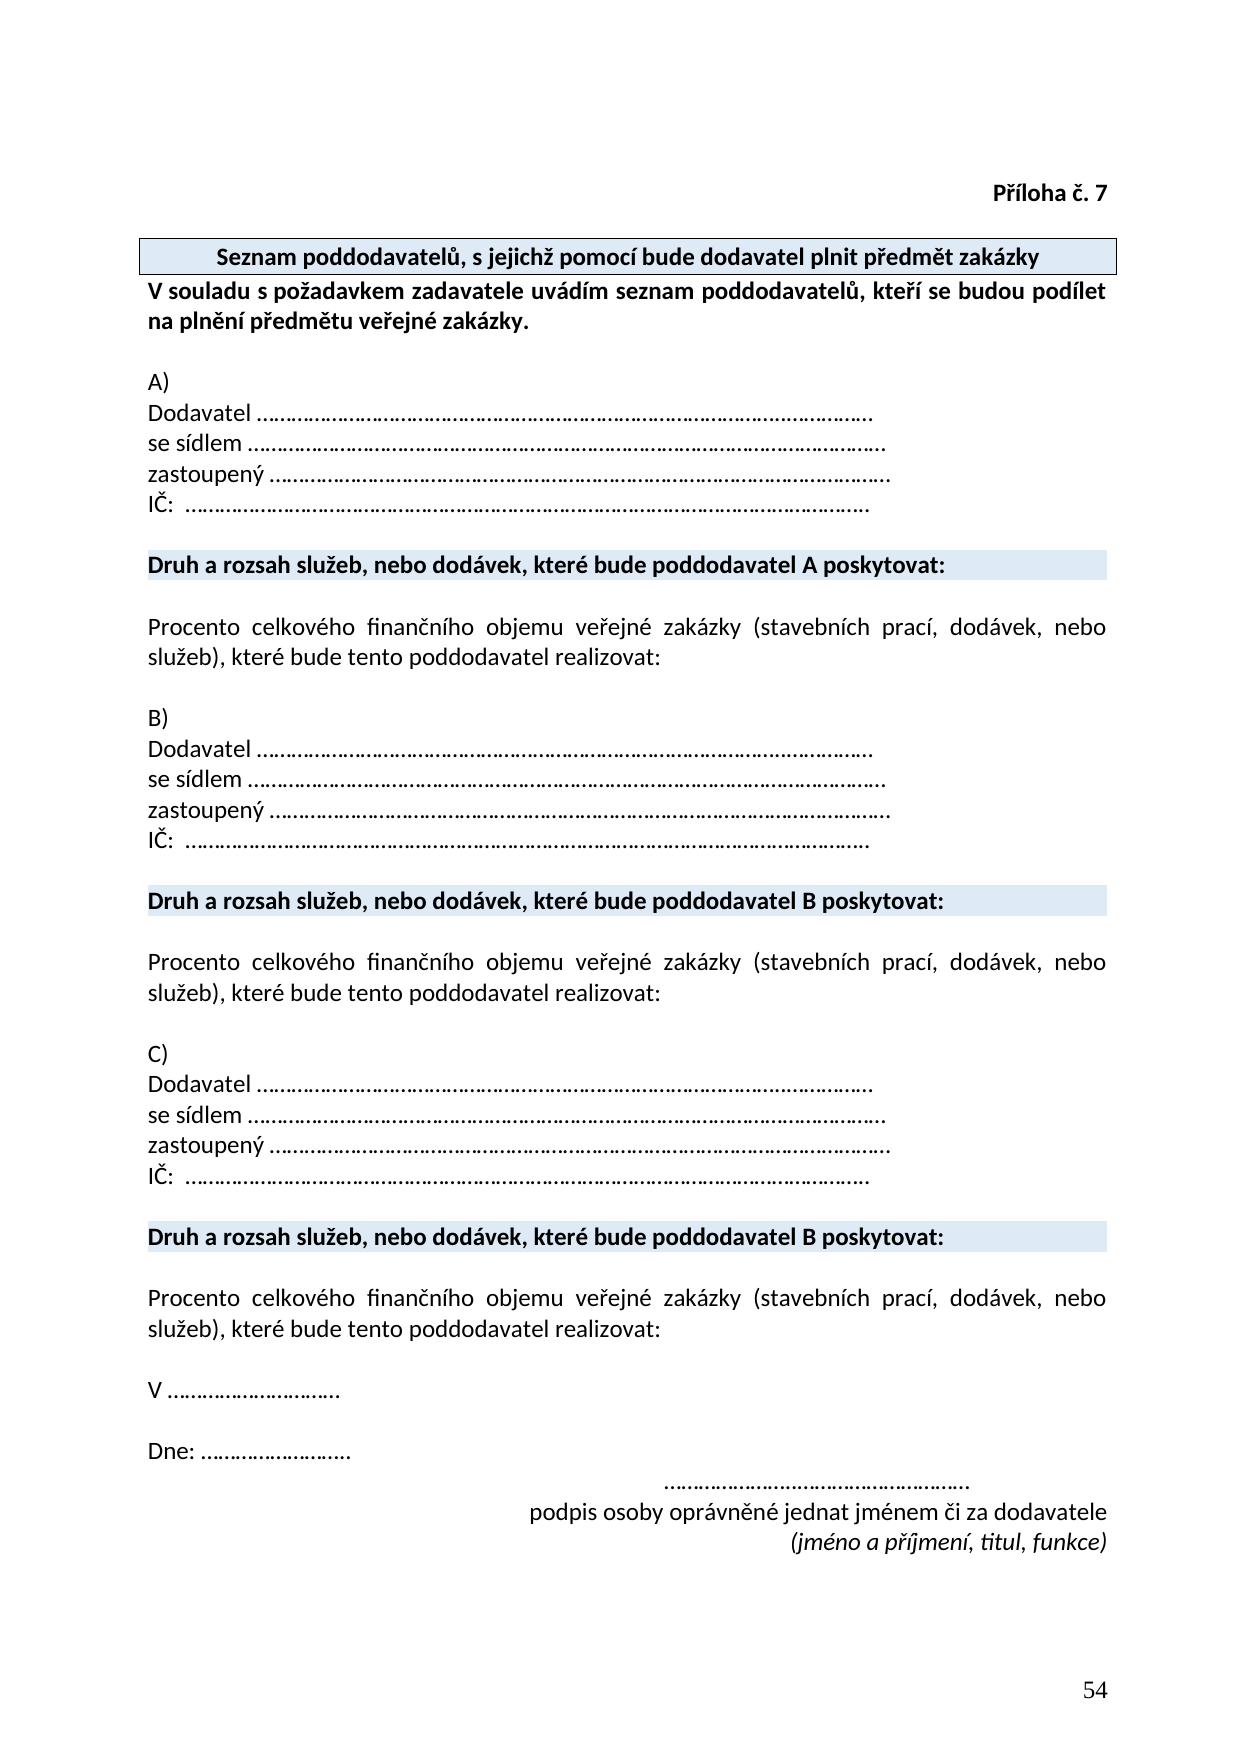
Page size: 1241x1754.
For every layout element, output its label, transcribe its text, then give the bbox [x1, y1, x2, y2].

text podpis osoby oprávněné jednat jménem či za dodavatele (jméno a příjmení, titul, funkce) [443, 1496, 1107, 1557]
text Dodavatel ………………………………………………………………………………..…………… [148, 733, 1107, 763]
text Druh a rozsah služeb, nebo dodávek, které bude poddodavatel B poskytovat: [148, 885, 1107, 916]
text …………………..………………………… [590, 1465, 1107, 1496]
text se sídlem ………………………………………………………………………………………………… [148, 1099, 1107, 1129]
text Dodavatel ………………………………………………………………………………..…………… [148, 397, 1107, 428]
text C) [148, 1038, 1107, 1068]
text zastoupený ……………………………………………………………………………………………… [148, 794, 1107, 824]
subtitle Seznam poddodavatelů, s jejichž pomocí bude dodavatel plnit předmět zakázky [140, 239, 1116, 274]
text Příloha č. 7 [148, 177, 1107, 208]
text Druh a rozsah služeb, nebo dodávek, které bude poddodavatel A poskytovat: [148, 550, 1107, 580]
text se sídlem ………………………………………………………………………………………………… [148, 763, 1107, 794]
text Druh a rozsah služeb, nebo dodávek, které bude poddodavatel B poskytovat: [148, 1221, 1107, 1252]
text A) [148, 367, 1107, 397]
text IČ: ……………………………………………………………………………………………………….. [148, 1160, 1107, 1191]
text se sídlem ………………………………………………………………………………………………… [148, 428, 1107, 458]
text V souladu s požadavkem zadavatele uvádím seznam poddodavatelů, kteří se budou podílet na plnění předmětu veřejné zakázky. [148, 275, 1107, 336]
text IČ: ……………………………………………………………………………………………………….. [148, 824, 1107, 855]
text zastoupený ……………………………………………………………………………………………… [148, 458, 1107, 489]
text B) [148, 702, 1107, 733]
text Procento celkového finančního objemu veřejné zakázky (stavebních prací, dodávek, nebo služeb), které bude tento poddodavatel realizovat: [148, 611, 1107, 672]
text Procento celkového finančního objemu veřejné zakázky (stavebních prací, dodávek, nebo služeb), které bude tento poddodavatel realizovat: [148, 1282, 1107, 1343]
text V ………………………… [148, 1374, 1107, 1404]
text Procento celkového finančního objemu veřejné zakázky (stavebních prací, dodávek, nebo služeb), které bude tento poddodavatel realizovat: [148, 946, 1107, 1007]
text Dodavatel ………………………………………………………………………………..…………… [148, 1068, 1107, 1099]
text Dne: …………………….. [148, 1435, 1107, 1465]
text zastoupený ……………………………………………………………………………………………… [148, 1129, 1107, 1160]
text IČ: ……………………………………………………………………………………………………….. [148, 489, 1107, 519]
